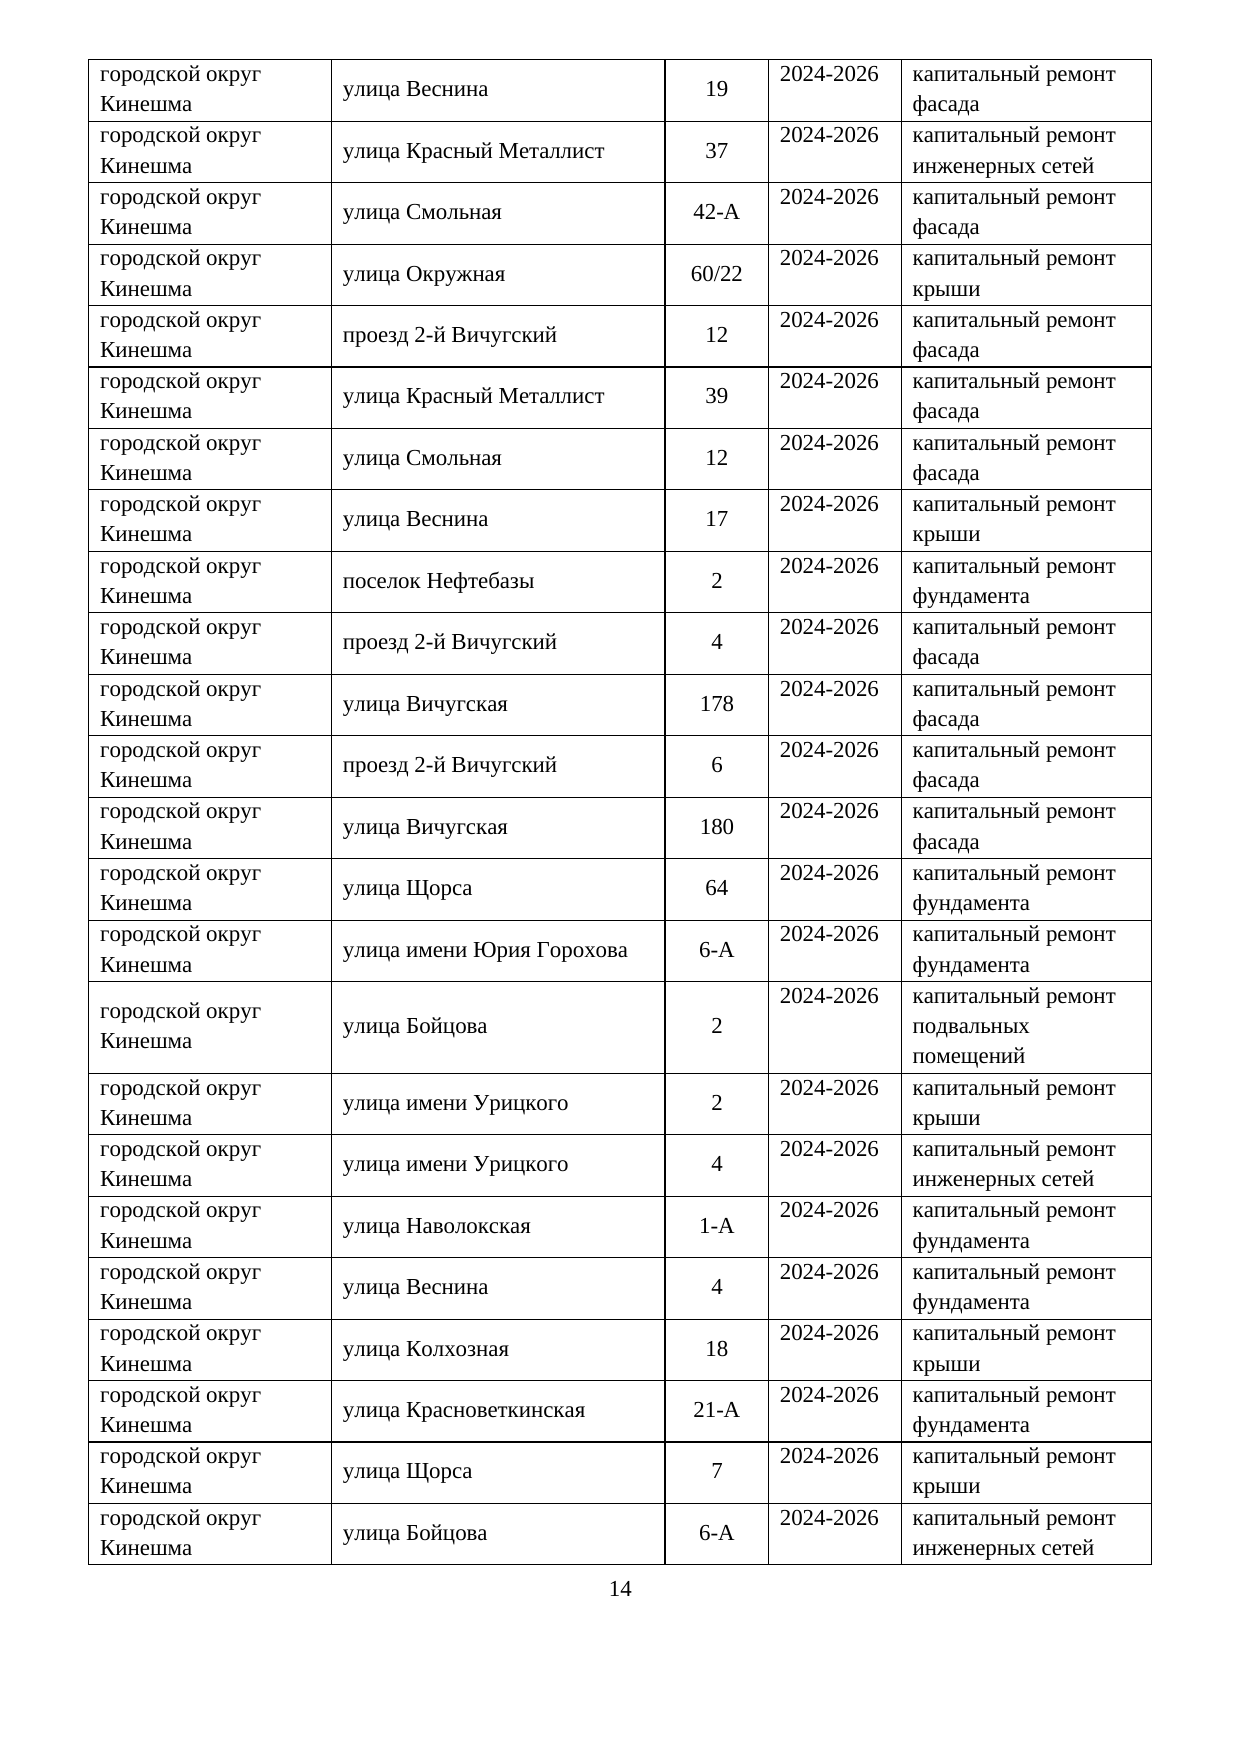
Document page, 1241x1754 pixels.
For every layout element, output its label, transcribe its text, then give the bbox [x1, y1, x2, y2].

table_cell улица Щорса [332, 859, 664, 919]
table_cell 4 [666, 1258, 768, 1318]
table_cell капитальный ремонт фасада [902, 736, 1151, 797]
table_cell 4 [666, 1135, 768, 1196]
table_cell капитальный ремонт фундамента [902, 552, 1151, 612]
table_cell городской округ Кинешма [89, 982, 331, 1073]
table_cell 19 [666, 60, 768, 121]
table_cell капитальный ремонт фасада [902, 613, 1151, 674]
table_cell городской округ Кинешма [89, 921, 331, 981]
table_cell капитальный ремонт фундамента [902, 859, 1151, 919]
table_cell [902, 60, 1151, 121]
table_cell проезд 2-й Вичугский [332, 306, 664, 366]
table_cell городской округ Кинешма [89, 1197, 331, 1257]
table_cell 4 [666, 613, 768, 674]
table_cell капитальный ремонт крыши [902, 490, 1151, 551]
table_cell улица Бойцова [332, 1504, 664, 1564]
table_cell улица Красноветкинская [332, 1381, 664, 1441]
table_cell улица Веснина [332, 60, 664, 121]
table_cell проезд 2-й Вичугский [332, 736, 664, 797]
table_cell 64 [666, 859, 768, 919]
table_cell городской округ Кинешма [89, 306, 331, 366]
table_cell 2024-2026 [769, 1197, 901, 1257]
table_cell капитальный ремонт фундамента [902, 1197, 1151, 1257]
table_cell городской округ Кинешма [89, 1074, 331, 1134]
table_cell 2024-2026 [769, 368, 901, 428]
table_cell 12 [666, 429, 768, 489]
table_cell 2024-2026 [769, 1135, 901, 1196]
table_cell 18 [666, 1320, 768, 1380]
table_cell городской округ Кинешма [89, 552, 331, 612]
table_cell 180 [666, 798, 768, 858]
table_cell 2 [666, 1074, 768, 1134]
table_cell 6 [666, 736, 768, 797]
table_cell капитальный ремонт подвальных помещений [902, 982, 1151, 1073]
table_cell 42-А [666, 183, 768, 243]
table_cell 39 [666, 368, 768, 428]
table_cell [89, 1504, 331, 1564]
table_cell городской округ Кинешма [89, 1258, 331, 1318]
table_cell капитальный ремонт фасада [902, 306, 1151, 366]
table_cell 1-А [666, 1197, 768, 1257]
table_cell городской округ Кинешма [89, 798, 331, 858]
table_cell капитальный ремонт инженерных сетей [902, 122, 1151, 182]
table_cell 2024-2026 [769, 552, 901, 612]
table_cell городской округ Кинешма [89, 613, 331, 674]
table_cell городской округ Кинешма [89, 859, 331, 919]
table_cell 2024-2026 [769, 1443, 901, 1503]
table_cell улица Красный Металлист [332, 122, 664, 182]
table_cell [89, 122, 331, 182]
table_cell улица имени Урицкого [332, 1135, 664, 1196]
table_cell 12 [666, 306, 768, 366]
table_cell 17 [666, 490, 768, 551]
table_cell улица Вичугская [332, 798, 664, 858]
table_cell городской округ Кинешма [89, 183, 331, 243]
table_cell улица Смольная [332, 429, 664, 489]
table_cell 6-А [666, 921, 768, 981]
table_cell 2024-2026 [769, 736, 901, 797]
table_cell 2024-2026 [769, 1074, 901, 1134]
table_cell капитальный ремонт фундамента [902, 1381, 1151, 1441]
table_cell 2024-2026 [769, 1258, 901, 1318]
table_cell капитальный ремонт крыши [902, 1074, 1151, 1134]
table_cell городской округ Кинешма [89, 1320, 331, 1380]
table_cell 2024-2026 [769, 183, 901, 243]
table_cell 2024-2026 [769, 859, 901, 919]
table_cell 2024-2026 [769, 613, 901, 674]
table_cell капитальный ремонт фундамента [902, 1258, 1151, 1318]
table_cell городской округ Кинешма [89, 1443, 331, 1503]
table_cell капитальный ремонт фасада [902, 798, 1151, 858]
table_cell городской округ Кинешма [89, 490, 331, 551]
table_cell городской округ Кинешма [89, 1135, 331, 1196]
table_cell 178 [666, 675, 768, 735]
table_cell 2024-2026 [769, 490, 901, 551]
table_cell поселок Нефтебазы [332, 552, 664, 612]
table_cell 2 [666, 982, 768, 1073]
table_cell городской округ Кинешма [89, 429, 331, 489]
table_cell улица Вичугская [332, 675, 664, 735]
table_cell улица Веснина [332, 1258, 664, 1318]
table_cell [89, 60, 331, 121]
table_cell 2024-2026 [769, 675, 901, 735]
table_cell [902, 1504, 1151, 1564]
table_cell городской округ Кинешма [89, 368, 331, 428]
table_cell городской округ Кинешма [89, 675, 331, 735]
table_cell 2024-2026 [769, 921, 901, 981]
table_cell улица Красный Металлист [332, 368, 664, 428]
table_cell улица имени Урицкого [332, 1074, 664, 1134]
table_cell 60/22 [666, 245, 768, 305]
table_cell 2024-2026 [769, 429, 901, 489]
table_cell капитальный ремонт крыши [902, 1443, 1151, 1503]
table_cell капитальный ремонт крыши [902, 245, 1151, 305]
table_cell капитальный ремонт инженерных сетей [902, 1135, 1151, 1196]
table_cell городской округ Кинешма [89, 245, 331, 305]
table_cell капитальный ремонт фундамента [902, 921, 1151, 981]
table_cell городской округ Кинешма [89, 736, 331, 797]
table_cell улица имени Юрия Горохова [332, 921, 664, 981]
table_cell улица Смольная [332, 183, 664, 243]
table_cell капитальный ремонт крыши [902, 1320, 1151, 1380]
table_cell улица Бойцова [332, 982, 664, 1073]
table_cell улица Веснина [332, 490, 664, 551]
table_cell 2024-2026 [769, 798, 901, 858]
table_cell улица Колхозная [332, 1320, 664, 1380]
table_cell 21-А [666, 1381, 768, 1441]
table_cell капитальный ремонт фасада [902, 429, 1151, 489]
table_cell 2024-2026 [769, 1320, 901, 1380]
table_cell 2024-2026 [769, 245, 901, 305]
table_cell капитальный ремонт фасада [902, 183, 1151, 243]
table_cell проезд 2-й Вичугский [332, 613, 664, 674]
table_cell капитальный ремонт фасада [902, 675, 1151, 735]
table_cell 2 [666, 552, 768, 612]
table_cell улица Окружная [332, 245, 664, 305]
table_cell 2024-2026 [769, 1381, 901, 1441]
table_cell 7 [666, 1443, 768, 1503]
table_cell 2024-2026 [769, 982, 901, 1073]
table_cell 2024-2026 [769, 122, 901, 182]
table_cell 2024-2026 [769, 1504, 901, 1564]
table_cell капитальный ремонт фасада [902, 368, 1151, 428]
table_cell улица Наволокская [332, 1197, 664, 1257]
table_cell 6-А [666, 1504, 768, 1564]
table_cell городской округ Кинешма [89, 1381, 331, 1441]
table_cell 37 [666, 122, 768, 182]
table_cell 2024-2026 [769, 306, 901, 366]
table_cell улица Щорса [332, 1443, 664, 1503]
table_cell 2024-2026 [769, 60, 901, 121]
